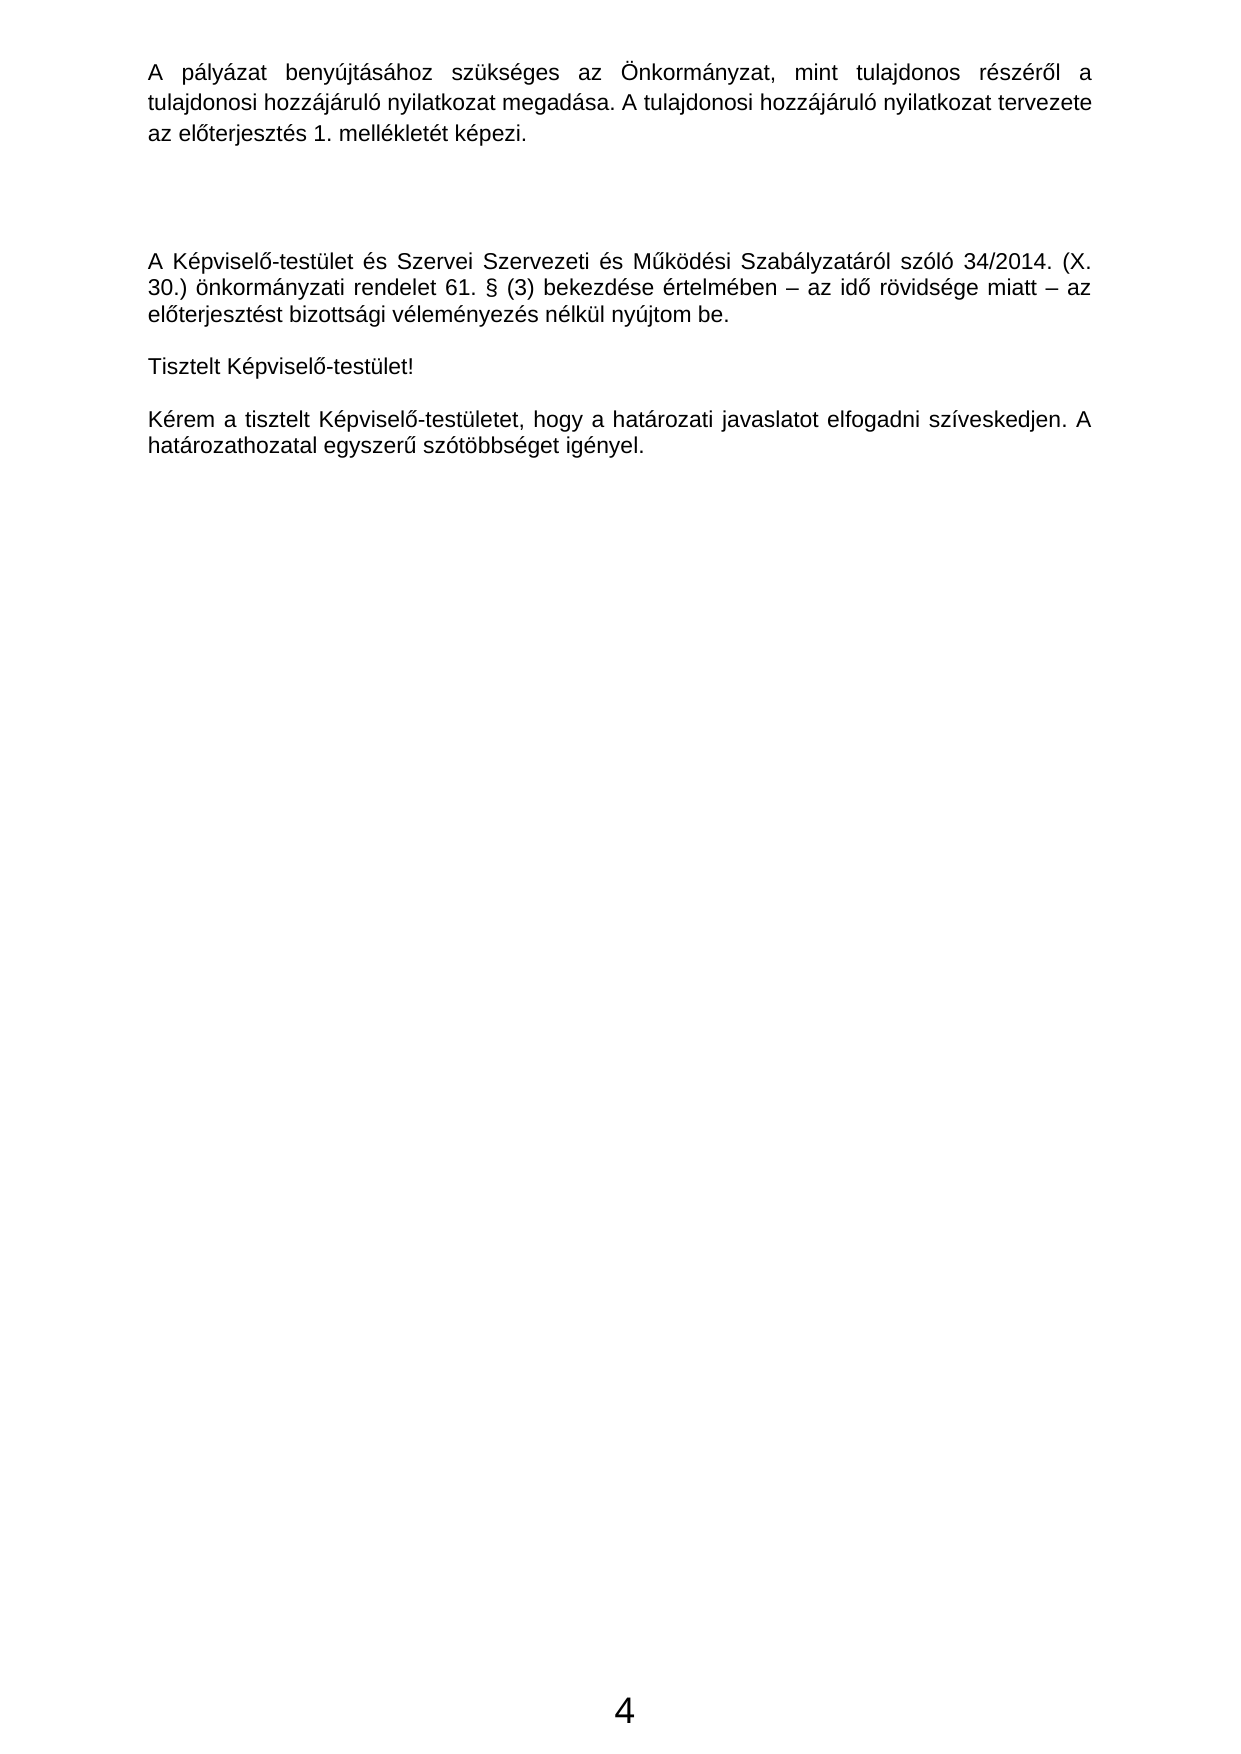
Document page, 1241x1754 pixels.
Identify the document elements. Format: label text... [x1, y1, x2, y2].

text A Képviselő-testület és Szervei Szervezeti és Működési Szabályzatáról szóló 34/2014. (X. 30.) önkormányzati rendelet 61. § (3) bekezdése értelmében – az idő rövidsége miatt – az előterjesztést bizottsági véleményezés nélkül nyújtom be. [148, 248, 1093, 327]
text Kérem a tisztelt Képviselő-testületet, hogy a határozati javaslatot elfogadni szíveskedjen. A határozathozatal egyszerű szótöbbséget igényel. [148, 406, 1093, 459]
text Tisztelt Képviselő-testület! [148, 353, 1093, 380]
text A pályázat benyújtásához szükséges az Önkormányzat, mint tulajdonos részéről a tulajdonosi hozzájáruló nyilatkozat megadása. A tulajdonosi hozzájáruló nyilatkozat tervezete az előterjesztés 1. mellékletét képezi. [148, 59, 1093, 146]
